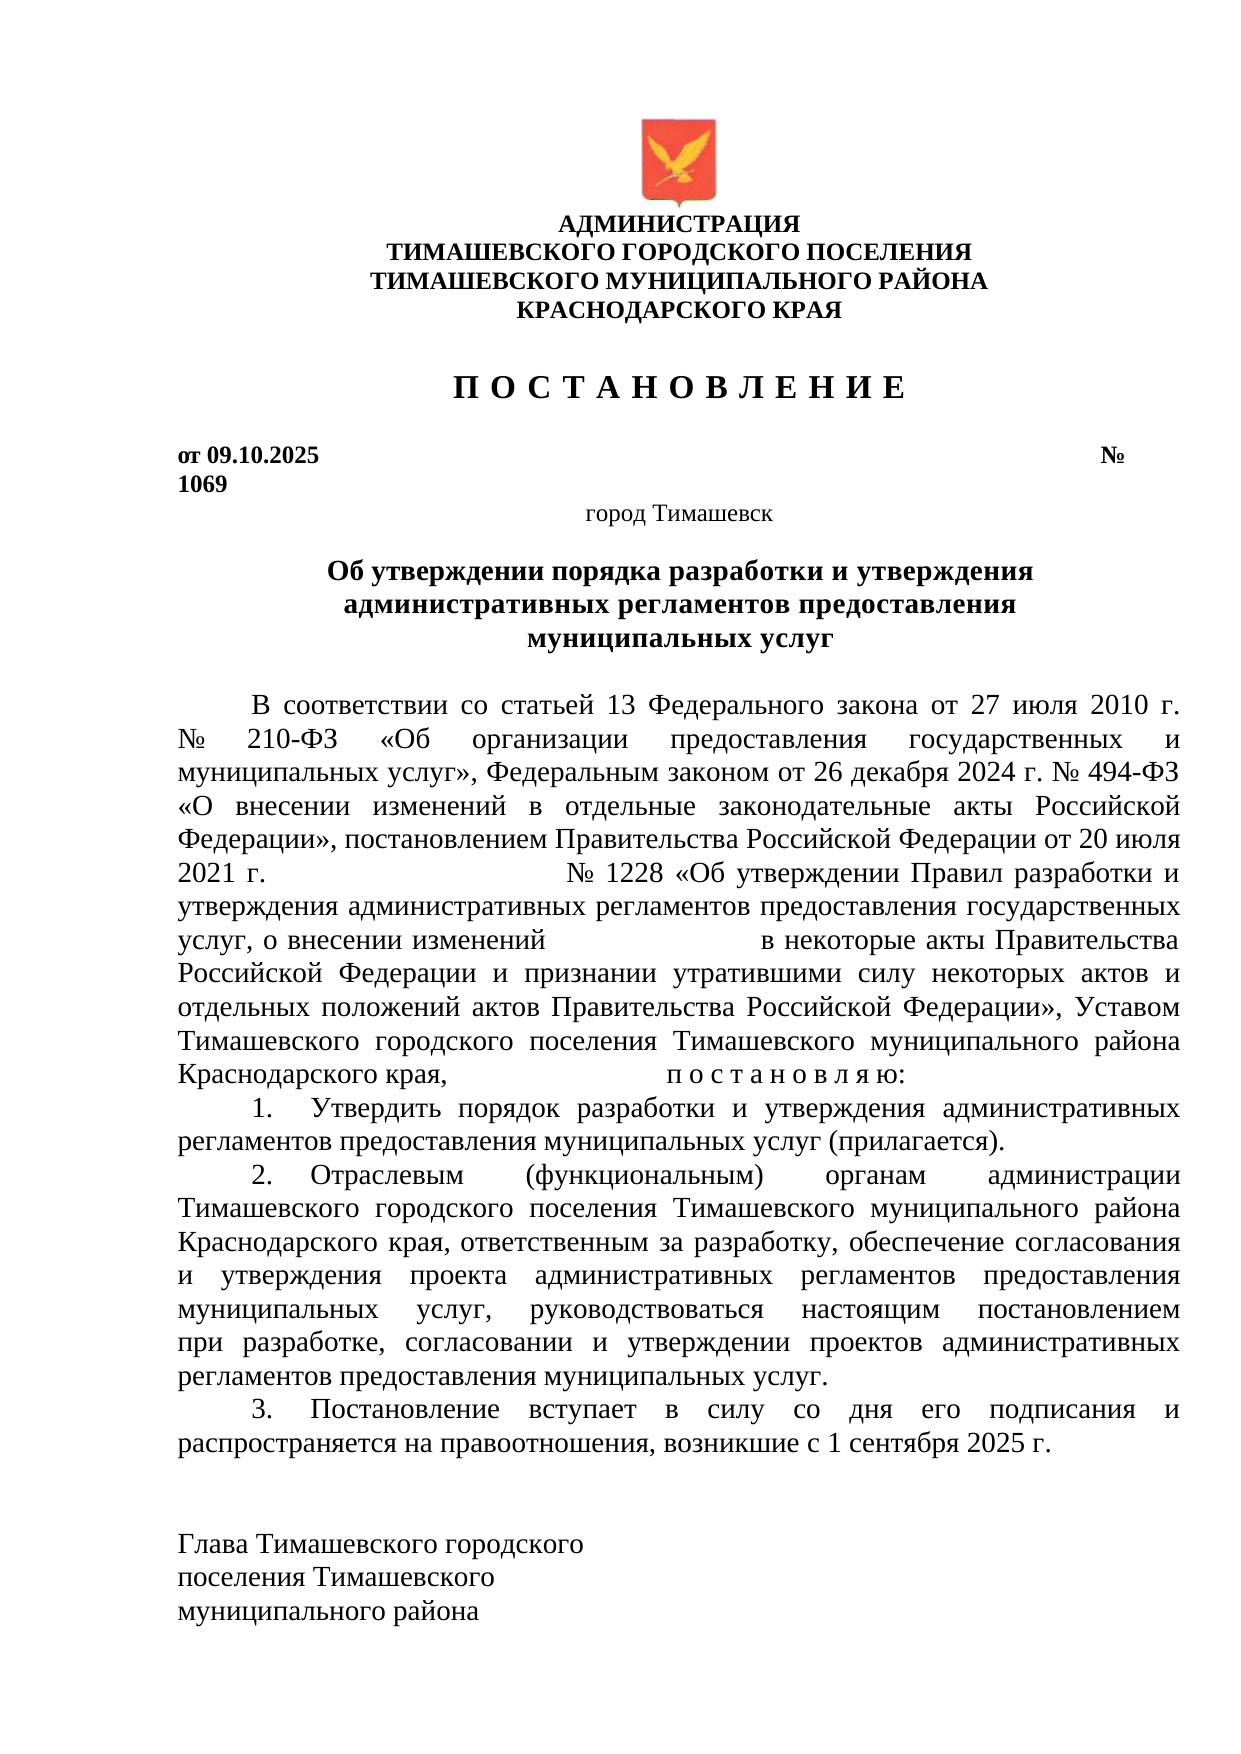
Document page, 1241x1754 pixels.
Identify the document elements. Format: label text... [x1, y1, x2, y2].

list Утвердить порядок разработки и утверждения административных регламентов предоставления муниципальных услуг (прилагается). [177, 1090, 1181, 1157]
list Постановление вступает в силу со дня его подписания и распространяется на правоотношения, возникшие с 1 сентября 2025 г. [177, 1392, 1181, 1459]
text ТИМАШЕВСКОГО ГОРОДСКОГО ПОСЕЛЕНИЯ [177, 237, 1181, 266]
text поселения Тимашевского [177, 1559, 1181, 1593]
text город Тимашевск [177, 498, 1181, 527]
text Об утверждении порядка разработки и утверждения [225, 553, 1136, 587]
text АДМИНИСТРАЦИЯ [177, 209, 1181, 237]
text муниципального района [177, 1593, 1181, 1626]
list Отраслевым (функциональным) органам администрации Тимашевского городского поселения Тимашевского муниципального района Краснодарского края, ответственным за разработку, обеспечение согласования и утверждения проекта административных регламентов предоставления муниципальных услуг, руководствоваться настоящим постановлением при разработке, согласовании и утверждении проектов административных регламентов предоставления муниципальных услуг. [177, 1157, 1181, 1392]
text КРАСНОДАРСКОГО КРАЯ [177, 295, 1181, 324]
text Глава Тимашевского городского [177, 1526, 1181, 1559]
text от 09.10.2025 № 1069 [177, 441, 1181, 498]
text административных регламентов предоставления [225, 587, 1136, 620]
picture [640, 118, 718, 209]
text муниципальных услуг [225, 620, 1136, 654]
text ТИМАШЕВСКОГО МУНИЦИПАЛЬНОГО РАЙОНА [177, 266, 1181, 295]
text В соответствии со статьей 13 Федерального закона от 27 июля 2010 г. № 210-ФЗ «Об организации предоставления государственных и муниципальных услуг», Федеральным законом от 26 декабря 2024 г. № 494-ФЗ «О внесении изменений в отдельные законодательные акты Российской Федерации», постановлением Правительства Российской Федерации от 20 июля 2021 г. № 1228 «Об утверждении Правил разработки и утверждения административных регламентов предоставления государственных услуг, о внесении изменений в некоторые акты Правительства Российской Федерации и признании утратившими силу некоторых актов и отдельных положений актов Правительства Российской Федерации», Уставом Тимашевского городского поселения Тимашевского муниципального района Краснодарского края, п о с т а н о в л я ю: [177, 687, 1181, 1090]
text ПОСТАНОВЛЕНИЕ [177, 372, 1181, 406]
